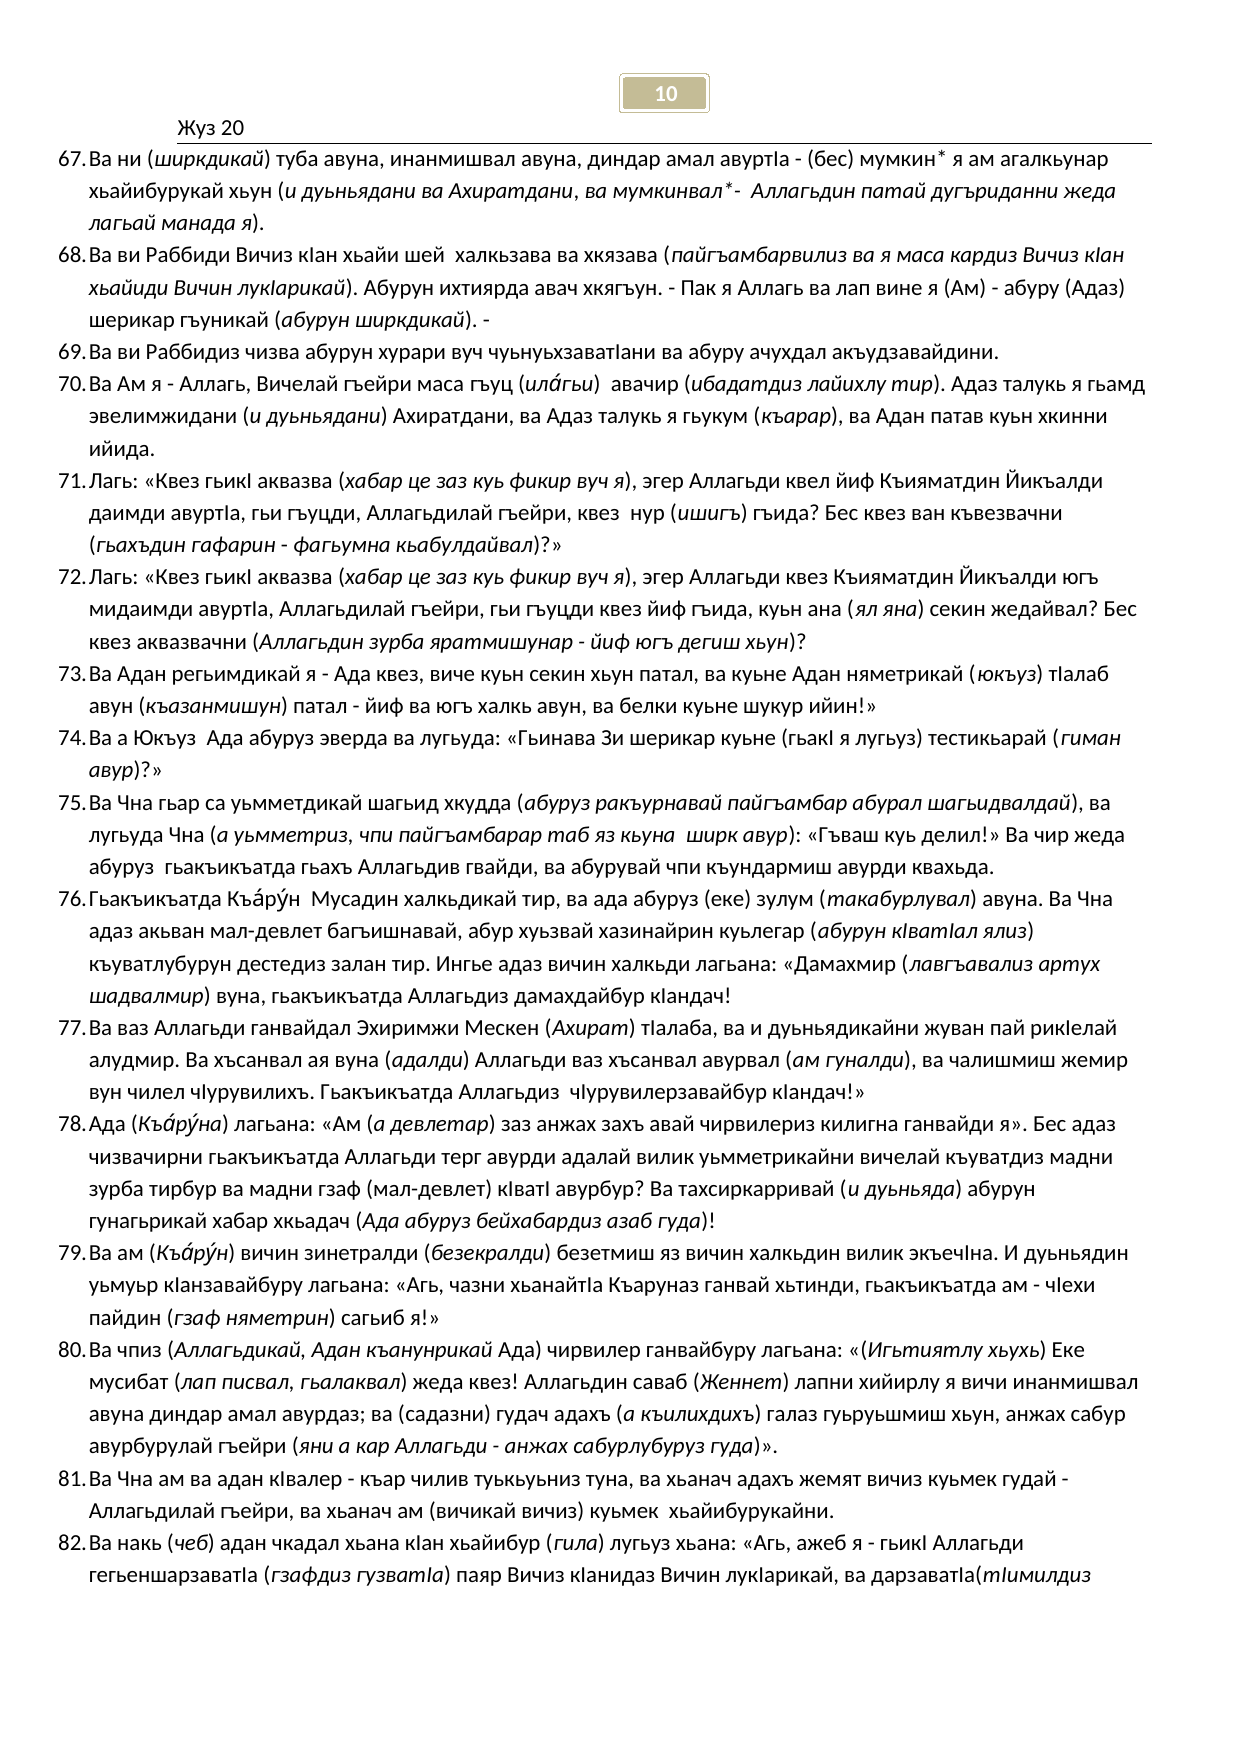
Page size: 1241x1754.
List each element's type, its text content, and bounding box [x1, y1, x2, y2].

list Ва а Юкъуз Ада абуруз эверда ва лугьуда: «Гьинава Зи шерикар куьне (гьакI я лугьуз) тестикьарай (гиман авур)?» [58, 723, 1152, 783]
list Ва Адан регьимдикай я - Ада квез, виче куьн секин хьун патал, ва куьне Адан няметрикай (юкъуз) тIалаб авун (къазанмишун) патал - йиф ва югъ халкь авун, ва белки куьне шукур ийин!» [58, 659, 1152, 719]
list Ва ам (Къа́ру́н) вичин зинетралди (безекралди) безетмиш яз вичин халкьдин вилик экъечIна. И дуьньядин уьмуьр кIанзавайбуру лагьана: «Агь, чазни хьанайтIа Къаруназ ганвай хьтинди, гьакъикъатда ам - чIехи пайдин (гзаф няметрин) сагьиб я!» [58, 1238, 1152, 1331]
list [58, 1528, 1152, 1588]
list Ва ви Раббидиз чизва абурун хурари вуч чуьнуьхзаватIани ва абуру ачухдал акъудзавайдини. [58, 337, 1152, 365]
list Ва ви Раббиди Вичиз кIан хьайи шей халкьзава ва хкязава (пайгъамбарвилиз ва я маса кардиз Вичиз кIан хьайиди Вичин лукIарикай). Абурун ихтиярда авач хкягъун. - Пак я Аллагь ва лап вине я (Ам) - абуру (Адаз) шерикар гъуникай (абурун ширкдикай). - [58, 241, 1152, 333]
list Гьакъикъатда Къа́ру́н Мусадин халкьдикай тир, ва ада абуруз (еке) зулум (такабурлувал) авуна. Ва Чна адаз акьван мал-девлет багъишнавай, абур хуьзвай хазинайрин куьлегар (абурун кIватIал ялиз) къуватлубурун дестедиз залан тир. Ингье адаз вичин халкьди лагьана: «Дамахмир (лавгъавализ артух шадвалмир) вуна, гьакъикъатда Аллагьдиз дамахдайбур кIандач! [58, 884, 1152, 1009]
list Ва ваз Аллагьди ганвайдал Эхиримжи Мескен (Ахират) тIалаба, ва и дуьньядикайни жуван пай рикIелай алудмир. Ва хъсанвал ая вуна (адалди) Аллагьди ваз хъсанвал авурвал (ам гуналди), ва чалишмиш жемир вун чилел чIурувилихъ. Гьакъикъатда Аллагьдиз чIурувилерзавайбур кIандач!» [58, 1013, 1152, 1105]
list Лагь: «Квез гьикI аквазва (хабар це заз куь фикир вуч я), эгер Аллагьди квел йиф Къияматдин Йикъалди даимди авуртIа, гьи гъуцди, Аллагьдилай гъейри, квез нур (ишигъ) гъида? Бес квез ван къвезвачни (гьахъдин гафарин - фагьумна кьабулдайвал)?» [58, 466, 1152, 558]
list Лагь: «Квез гьикI аквазва (хабар це заз куь фикир вуч я), эгер Аллагьди квез Къияматдин Йикъалди югъ мидаимди авуртIа, Аллагьдилай гъейри, гьи гъуцди квез йиф гъида, куьн ана (ял яна) секин жедайвал? Бес квез аквазвачни (Аллагьдин зурба яратмишунар - йиф югъ дегиш хьун)? [58, 562, 1152, 655]
list Ада (Къа́ру́на) лагьана: «Ам (а девлетар) заз анжах захъ авай чирвилериз килигна ганвайди я». Бес адаз чизвачирни гьакъикъатда Аллагьди терг авурди адалай вилик уьмметрикайни вичелай къуватдиз мадни зурба тирбур ва мадни гзаф (мал-девлет) кIватI авурбур? Ва тахсиркарривай (и дуьньяда) абурун гунагьрикай хабар хкьадач (Ада абуруз бейхабардиз азаб гуда)! [58, 1109, 1152, 1234]
list Ва Чна ам ва адан кIвалер - къар чилив туькьуьниз туна, ва хьанач адахъ жемят вичиз куьмек гудай - Аллагьдилай гъейри, ва хьанач ам (вичикай вичиз) куьмек хьайибурукайни. [58, 1464, 1152, 1524]
list Ва Чна гьар са уьмметдикай шагьид хкудда (абуруз ракъурнавай пайгъамбар абурал шагьидвалдай), ва лугьуда Чна (а уьмметриз, чпи пайгъамбарар таб яз кьуна ширк авур): «Гъваш куь делил!» Ва чир жеда абуруз гьакъикъатда гьахъ Аллагьдив гвайди, ва абурувай чпи къундармиш авурди квахьда. [58, 788, 1152, 880]
list Ва ни (ширкдикай) туба авуна, инанмишвал авуна, диндар амал авуртIа - (бес) мумкин* я ам агалкьунар хьайибурукай хьун (и дуьньядани ва Ахиратдани, ва мумкинвал*- Аллагьдин патай дугъриданни жеда лагьай манада я). [58, 144, 1152, 236]
list Ва Ам я - Аллагь, Вичелай гъейри маса гъуц (ила́гьи) авачир (ибадатдиз лайихлу тир). Адаз талукь я гьамд эвелимжидани (и дуьньядани) Ахиратдани, ва Адаз талукь я гьукум (къарар), ва Адан патав куьн хкинни ийида. [58, 369, 1152, 462]
list Ва чпиз (Аллагьдикай, Адан къанунрикай Ада) чирвилер ганвайбуру лагьана: «(Игьтиятлу хьухь) Еке мусибат (лап писвал, гьалаквал) жеда квез! Аллагьдин саваб (Женнет) лапни хийирлу я вичи инанмишвал авуна диндар амал авурдаз; ва (садазни) гудач адахъ (а къилихдихъ) галаз гуьруьшмиш хьун, анжах сабур авурбурулай гъейри (яни а кар Аллагьди - анжах сабурлубуруз гуда)». [58, 1335, 1152, 1459]
